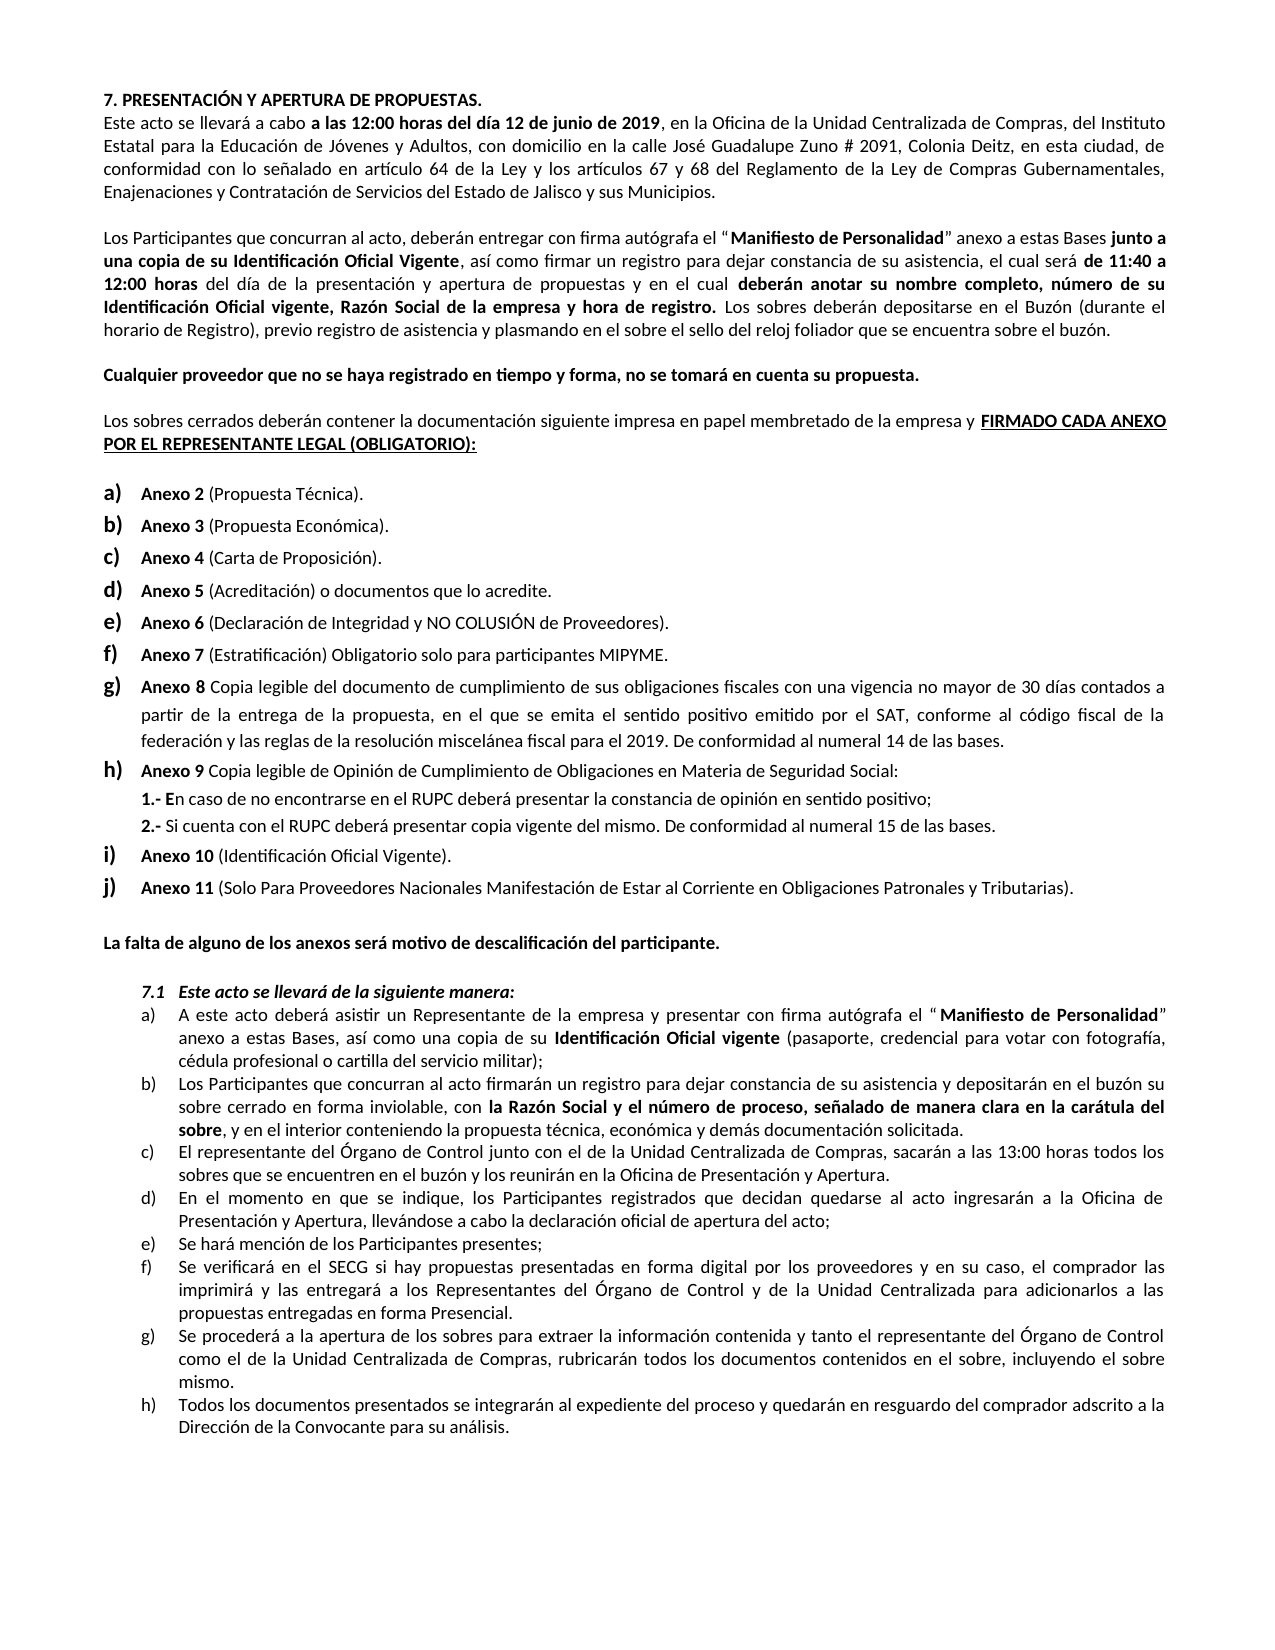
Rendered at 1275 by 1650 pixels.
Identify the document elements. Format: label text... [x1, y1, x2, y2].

list Anexo 11 (Solo Para Proveedores Nacionales Manifestación de Estar al Corriente en Obligaciones Patronales y Tributarias). [103, 872, 1166, 901]
list Anexo 8 Copia legible del documento de cumplimiento de sus obligaciones fiscales con una vigencia no mayor de 30 días contados a partir de la entrega de la propuesta, en el que se emita el sentido positivo emitido por el SAT, conforme al código fiscal de la federación y las reglas de la resolución miscelánea fiscal para el 2019. De conformidad al numeral 14 de las bases. [103, 671, 1166, 752]
text 1.- En caso de no encontrarse en el RUPC deberá presentar la constancia de opinión en sentido positivo; [141, 788, 1166, 811]
list Anexo 4 (Carta de Proposición). [103, 542, 1166, 571]
list Se hará mención de los Participantes presentes; [141, 1232, 1166, 1255]
list Anexo 2 (Propuesta Técnica). [103, 478, 1166, 506]
list Se procederá a la apertura de los sobres para extraer la información contenida y tanto el representante del Órgano de Control como el de la Unidad Centralizada de Compras, rubricarán todos los documentos contenidos en el sobre, incluyendo el sobre mismo. [141, 1324, 1166, 1393]
text Este acto se llevará a cabo a las 12:00 horas del día 12 de junio de 2019, en la Oficina de la Unidad Centralizada de Compras, del Instituto Estatal para la Educación de Jóvenes y Adultos, con domicilio en la calle José Guadalupe Zuno # 2091, Colonia Deitz, en esta ciudad, de conformidad con lo señalado en artículo 64 de la Ley y los artículos 67 y 68 del Reglamento de la Ley de Compras Gubernamentales, Enajenaciones y Contratación de Servicios del Estado de Jalisco y sus Municipios. [103, 111, 1166, 203]
list A este acto deberá asistir un Representante de la empresa y presentar con firma autógrafa el “Manifiesto de Personalidad” anexo a estas Bases, así como una copia de su Identificación Oficial vigente (pasaporte, credencial para votar con fotografía, cédula profesional o cartilla del servicio militar); [141, 1003, 1166, 1072]
text La falta de alguno de los anexos será motivo de descalificación del participante. [103, 931, 1166, 954]
list En el momento en que se indique, los Participantes registrados que decidan quedarse al acto ingresarán a la Oficina de Presentación y Apertura, llevándose a cabo la declaración oficial de apertura del acto; [141, 1187, 1166, 1232]
text 2.- Si cuenta con el RUPC deberá presentar copia vigente del mismo. De conformidad al numeral 15 de las bases. [141, 814, 1166, 837]
subtitle Este acto se llevará de la siguiente manera: [141, 980, 1166, 1003]
text Cualquier proveedor que no se haya registrado en tiempo y forma, no se tomará en cuenta su propuesta. [103, 363, 1166, 386]
list Anexo 5 (Acreditación) o documentos que lo acredite. [103, 575, 1166, 603]
list Los Participantes que concurran al acto firmarán un registro para dejar constancia de su asistencia y depositarán en el buzón su sobre cerrado en forma inviolable, con la Razón Social y el número de proceso, señalado de manera clara en la carátula del sobre, y en el interior conteniendo la propuesta técnica, económica y demás documentación solicitada. [141, 1072, 1166, 1141]
list Todos los documentos presentados se integrarán al expediente del proceso y quedarán en resguardo del comprador adscrito a la Dirección de la Convocante para su análisis. [141, 1393, 1166, 1439]
list Se verificará en el SECG si hay propuestas presentadas en forma digital por los proveedores y en su caso, el comprador las imprimirá y las entregará a los Representantes del Órgano de Control y de la Unidad Centralizada para adicionarlos a las propuestas entregadas en forma Presencial. [141, 1255, 1166, 1324]
list Anexo 9 Copia legible de Opinión de Cumplimiento de Obligaciones en Materia de Seguridad Social: [103, 755, 1166, 783]
text 7. PRESENTACIÓN Y APERTURA DE PROPUESTAS. [103, 88, 1166, 111]
text Los Participantes que concurran al acto, deberán entregar con firma autógrafa el “Manifiesto de Personalidad” anexo a estas Bases junto a una copia de su Identificación Oficial Vigente, así como firmar un registro para dejar constancia de su asistencia, el cual será de 11:40 a 12:00 horas del día de la presentación y apertura de propuestas y en el cual deberán anotar su nombre completo, número de su Identificación Oficial vigente, Razón Social de la empresa y hora de registro. Los sobres deberán depositarse en el Buzón (durante el horario de Registro), previo registro de asistencia y plasmando en el sobre el sello del reloj foliador que se encuentra sobre el buzón. [103, 226, 1166, 341]
list Anexo 3 (Propuesta Económica). [103, 510, 1166, 538]
list Anexo 10 (Identificación Oficial Vigente). [103, 840, 1166, 868]
list Anexo 7 (Estratificación) Obligatorio solo para participantes MIPYME. [103, 639, 1166, 667]
list El representante del Órgano de Control junto con el de la Unidad Centralizada de Compras, sacarán a las 13:00 horas todos los sobres que se encuentren en el buzón y los reunirán en la Oficina de Presentación y Apertura. [141, 1141, 1166, 1187]
text Los sobres cerrados deberán contener la documentación siguiente impresa en papel membretado de la empresa y FIRMADO CADA ANEXO POR EL REPRESENTANTE LEGAL (OBLIGATORIO): [103, 409, 1166, 455]
list Anexo 6 (Declaración de Integridad y NO COLUSIÓN de Proveedores). [103, 607, 1166, 635]
